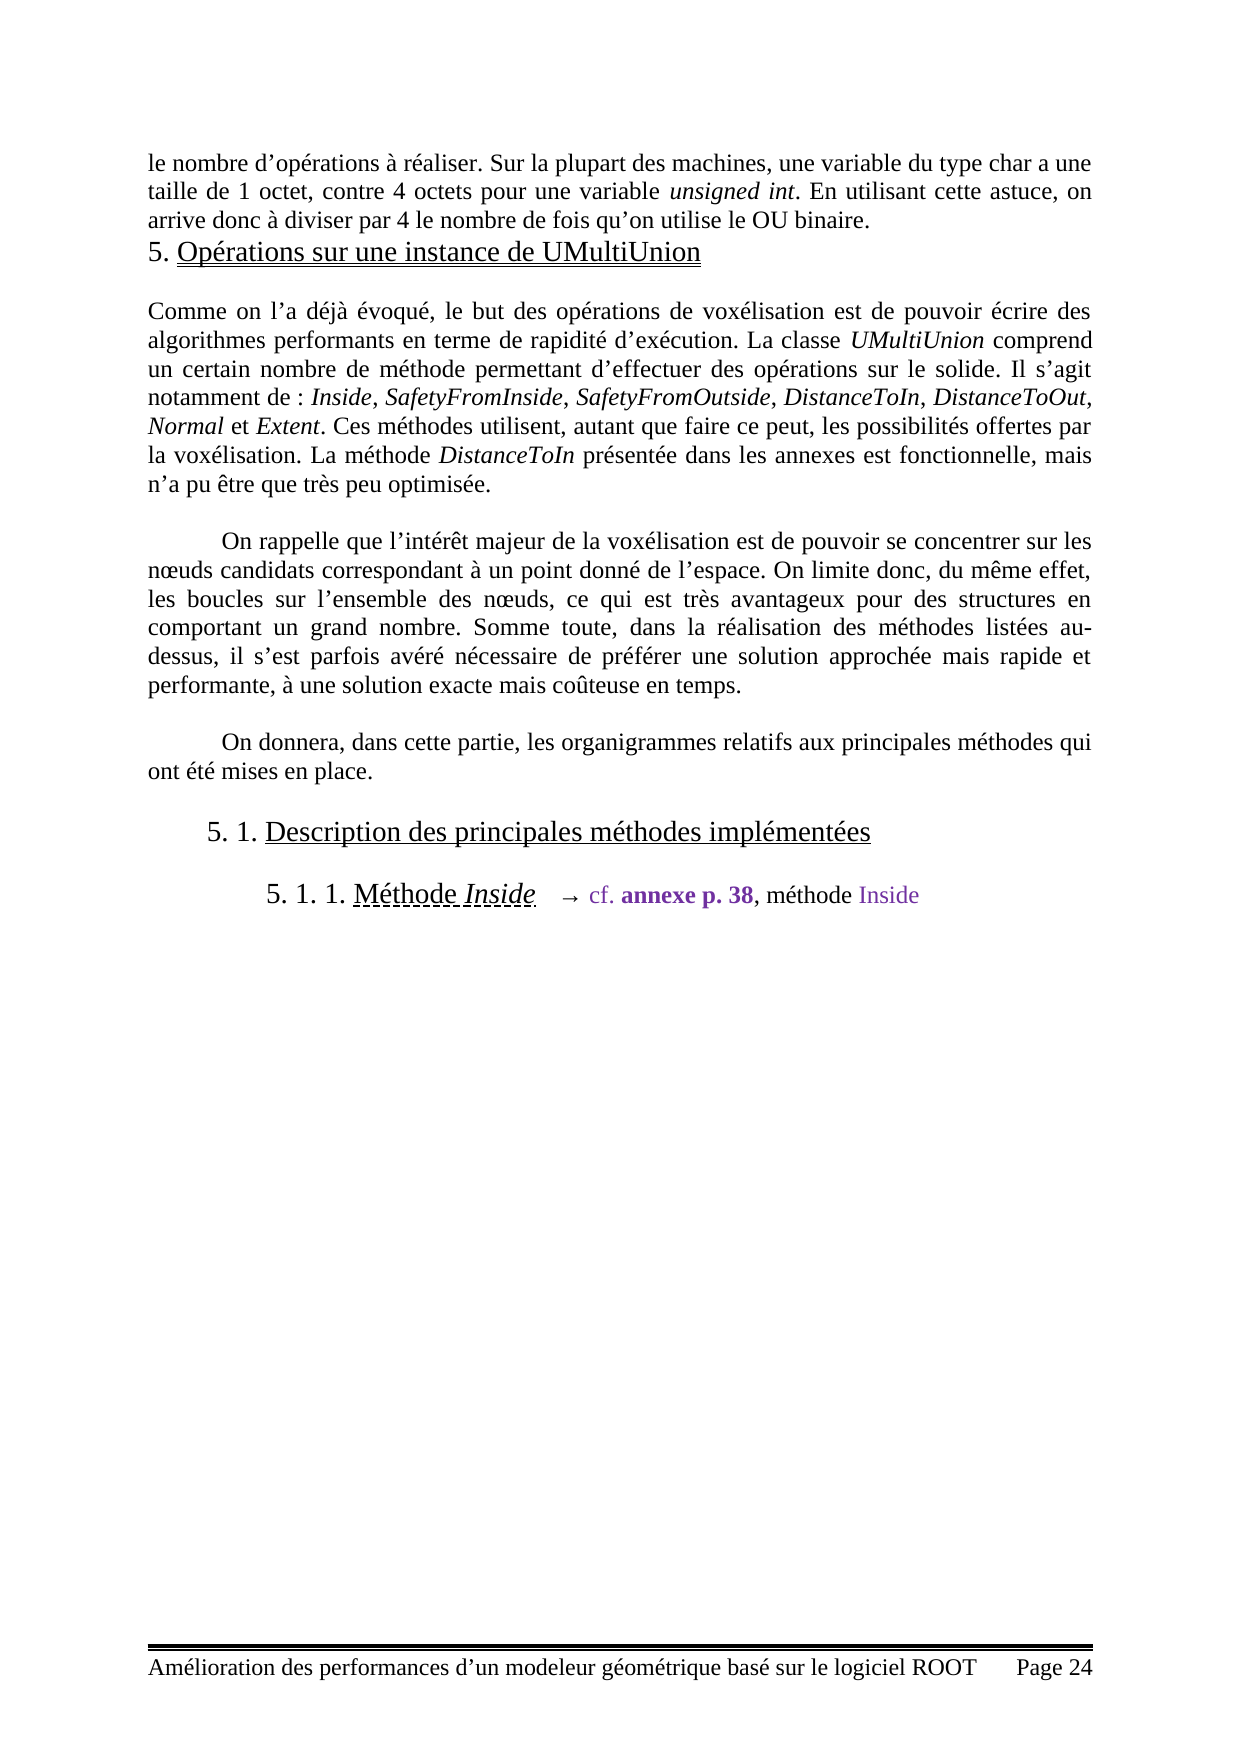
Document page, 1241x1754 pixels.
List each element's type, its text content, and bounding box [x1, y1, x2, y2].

text On donnera, dans cette partie, les organigrammes relatifs aux principales méthodes qui ont été mises en place. [148, 727, 1093, 785]
text Méthode Inside [148, 876, 1093, 909]
text On rappelle que l’intérêt majeur de la voxélisation est de pouvoir se concentrer sur les nœuds candidats correspondant à un point donné de l’espace. On limite donc, du même effet, les boucles sur l’ensemble des nœuds, ce qui est très avantageux pour des structures en comportant un grand nombre. Somme toute, dans la réalisation des méthodes listées au-dessus, il s’est parfois avéré nécessaire de préférer une solution approchée mais rapide et performante, à une solution exacte mais coûteuse en temps. [148, 526, 1093, 699]
text Description des principales méthodes implémentées [148, 814, 1093, 847]
text Comme on l’a déjà évoqué, le but des opérations de voxélisation est de pouvoir écrire des algorithmes performants en terme de rapidité d’exécution. La classe UMultiUnion comprend un certain nombre de méthode permettant d’effectuer des opérations sur le solide. Il s’agit notamment de : Inside, SafetyFromInside, SafetyFromOutside, DistanceToIn, DistanceToOut, Normal et Extent. Ces méthodes utilisent, autant que faire ce peut, les possibilités offertes par la voxélisation. La méthode DistanceToIn présentée dans les annexes est fonctionnelle, mais n’a pu être que très peu optimisée. [148, 296, 1093, 497]
text Opérations sur une instance de UMultiUnion [148, 234, 1093, 267]
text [148, 148, 1093, 234]
